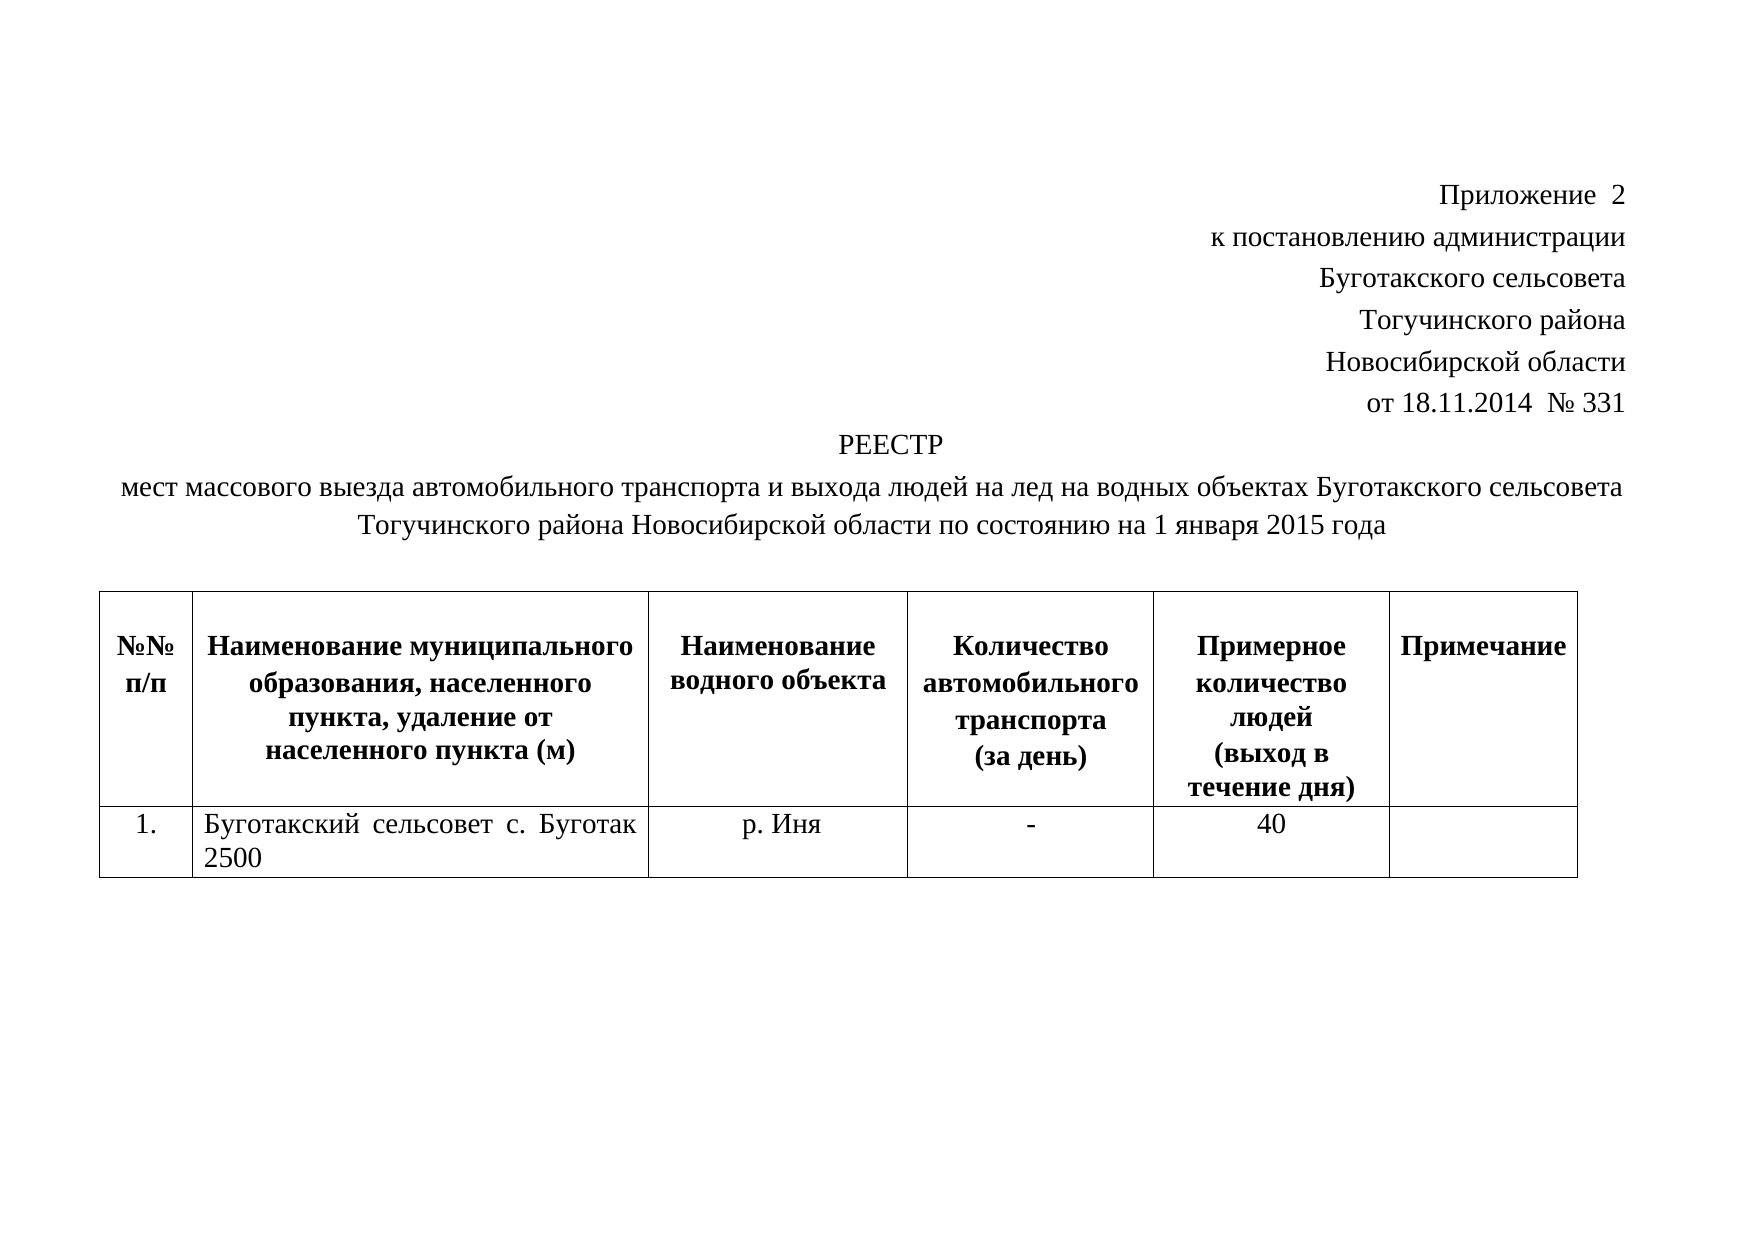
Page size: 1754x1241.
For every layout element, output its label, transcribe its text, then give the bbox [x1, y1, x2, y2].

table_header Примерное количество людей (выход в течение дня) [1154, 592, 1389, 806]
table_cell р. Иня [649, 807, 907, 877]
text от 18.11.2014 № 331 [156, 386, 1626, 419]
text Буготакского сельсовета [156, 261, 1626, 294]
text мест массового выезда автомобильного транспорта и выхода людей на лед на водных объектах Буготакского сельсовета Тогучинского района Новосибирской области по состоянию на 1 января 2015 года [118, 469, 1626, 541]
table_header №№ п/п [100, 592, 192, 806]
text Тогучинского района [156, 302, 1626, 336]
text Новосибирской области [156, 344, 1626, 377]
table_cell Буготакский сельсовет с. Буготак 2500 [193, 807, 648, 877]
table_cell - [908, 807, 1153, 877]
text РЕЕСТР [156, 427, 1626, 461]
table_header Примечание [1390, 592, 1577, 806]
text Приложение 2 [118, 177, 1626, 211]
table_header Количество автомобильного транспорта (за день) [908, 592, 1153, 806]
table_header Наименование водного объекта [649, 592, 907, 806]
table_cell [1390, 807, 1577, 877]
table_cell 1. [100, 807, 192, 877]
table_header Наименование муниципального образования, населенного пункта, удаление от населенного пункта (м) [193, 592, 648, 806]
text к постановлению администрации [156, 219, 1626, 252]
table_cell 40 [1154, 807, 1389, 877]
